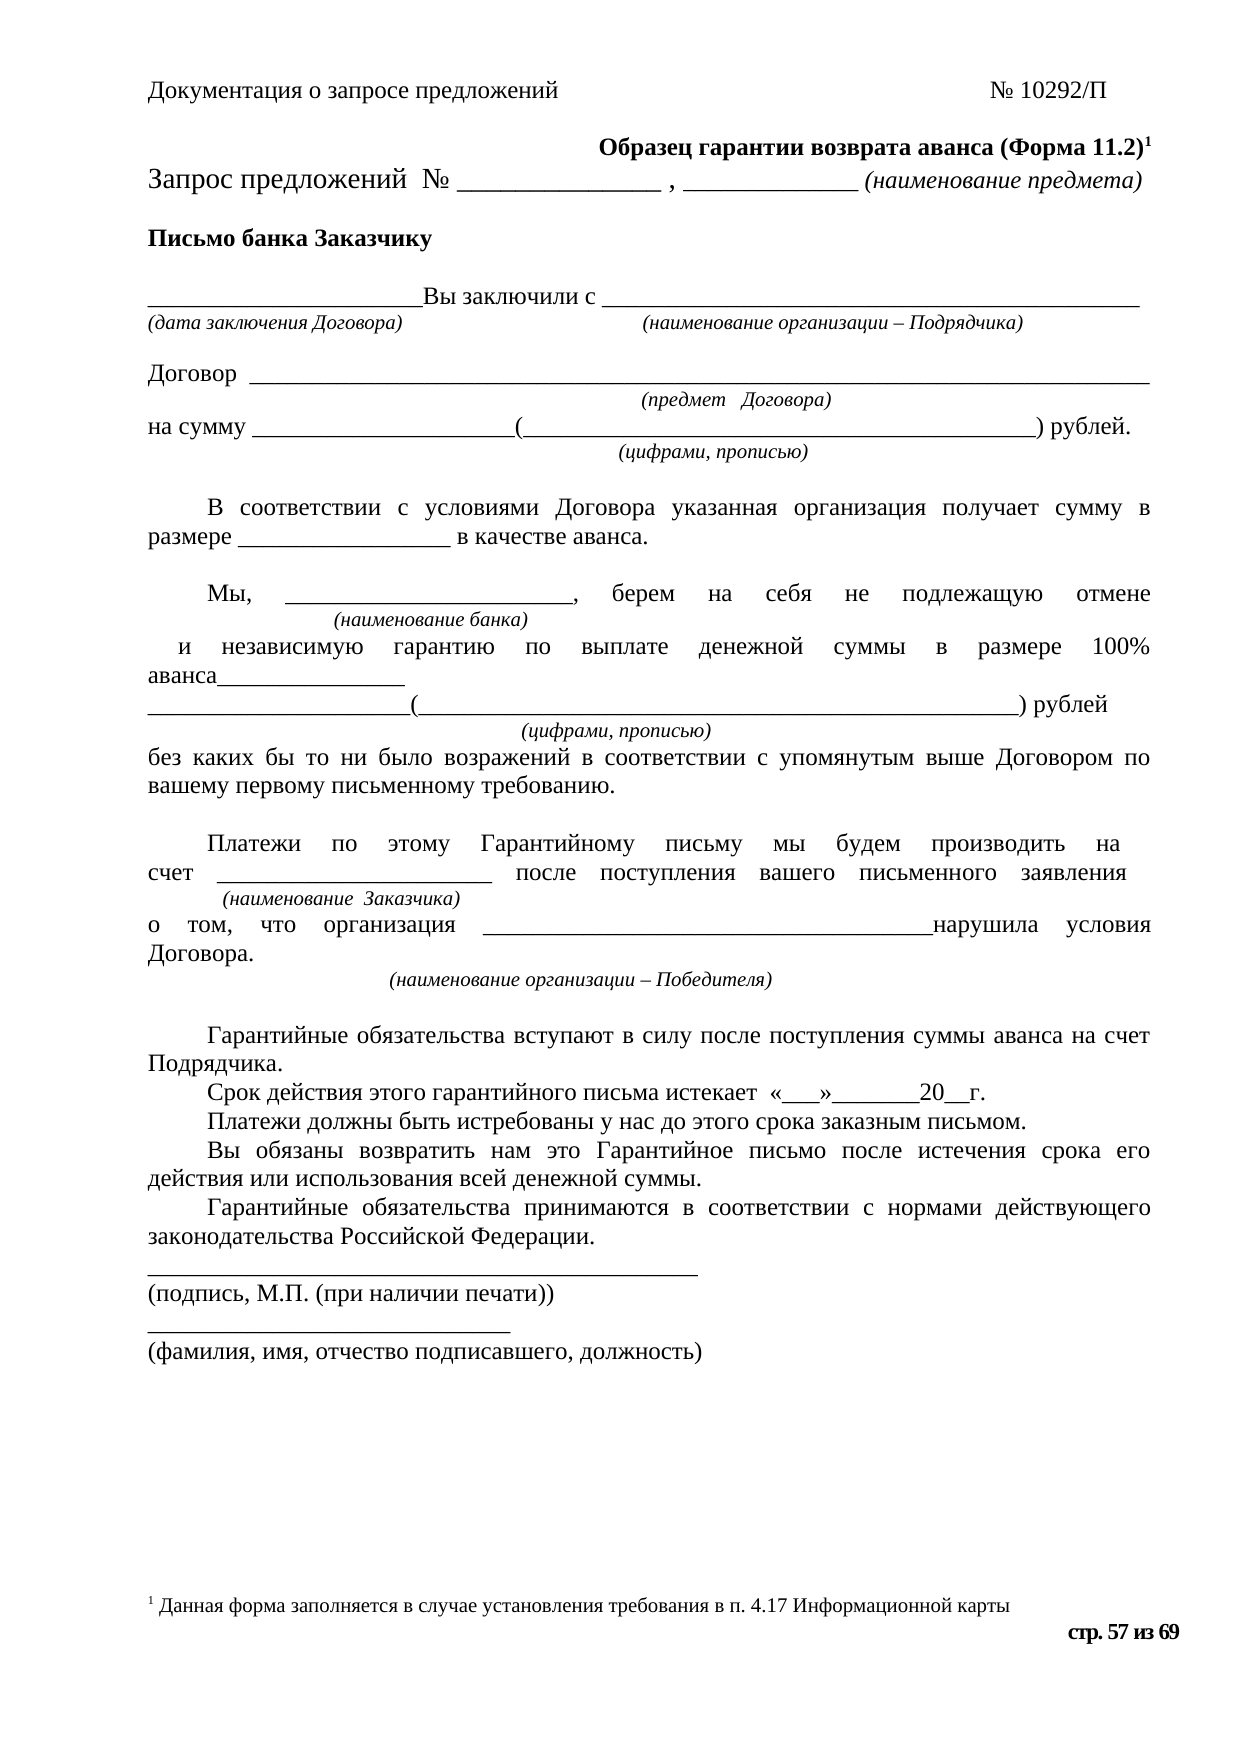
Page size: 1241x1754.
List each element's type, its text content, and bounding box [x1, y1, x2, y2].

text (предмет Договора) [148, 387, 1152, 411]
text Договор ________________________________________________________________________ [148, 358, 1152, 387]
text (подпись, М.П. (при наличии печати)) [148, 1278, 1152, 1307]
text и независимую гарантию по выплате денежной суммы в размере 100% аванса_______________ [148, 631, 1152, 689]
text Платежи по этому Гарантийному письму мы будем производить на счет ______________________ после поступления вашего письменного заявления (наименование Заказчика) [148, 828, 1152, 909]
text Запрос предложений № ______________ , ______________ (наименование предмета) [148, 161, 1152, 195]
text без каких бы то ни было возражений в соответствии с упомянутым выше Договором по вашему первому письменному требованию. [148, 742, 1152, 799]
text Гарантийные обязательства вступают в силу после поступления суммы аванса на счет Подрядчика. [148, 1020, 1152, 1077]
text на сумму _____________________(_________________________________________) рублей. [148, 411, 1152, 439]
text (наименование организации – Победителя) [148, 967, 1152, 991]
text (цифрами, прописью) [148, 439, 1152, 463]
text _____________________________ [148, 1307, 1152, 1336]
text Гарантийные обязательства принимаются в соответствии с нормами действующего законодательства Российской Федерации. [148, 1192, 1152, 1250]
text _____________________(________________________________________________) рублей [148, 689, 1152, 718]
text Письмо банка Заказчику [148, 223, 1152, 252]
text Платежи должны быть истребованы у нас до этого срока заказным письмом. [148, 1106, 1152, 1135]
text (фамилия, имя, отчество подписавшего, должность) [148, 1336, 1152, 1365]
text Мы, _______________________, берем на себя не подлежащую отмене (наименование банка) [148, 578, 1152, 631]
text ______________________Вы заключили с ___________________________________________ [148, 281, 1152, 310]
text Образец гарантии возврата аванса (Форма 11.2) [148, 132, 1152, 161]
text (цифрами, прописью) [148, 718, 1152, 742]
text о том, что организация ____________________________________нарушила условия Договора. [148, 909, 1152, 967]
text Срок действия этого гарантийного письма истекает «___»_______20__г. [148, 1077, 1152, 1106]
text В соответствии с условиями Договора указанная организация получает сумму в размере _________________ в качестве аванса. [148, 492, 1152, 550]
text ____________________________________________ [148, 1250, 1152, 1278]
text (дата заключения Договора) (наименование организации – Подрядчика) [148, 310, 1152, 334]
text Вы обязаны возвратить нам это Гарантийное письмо после истечения срока его действия или использования всей денежной суммы. [148, 1135, 1152, 1192]
